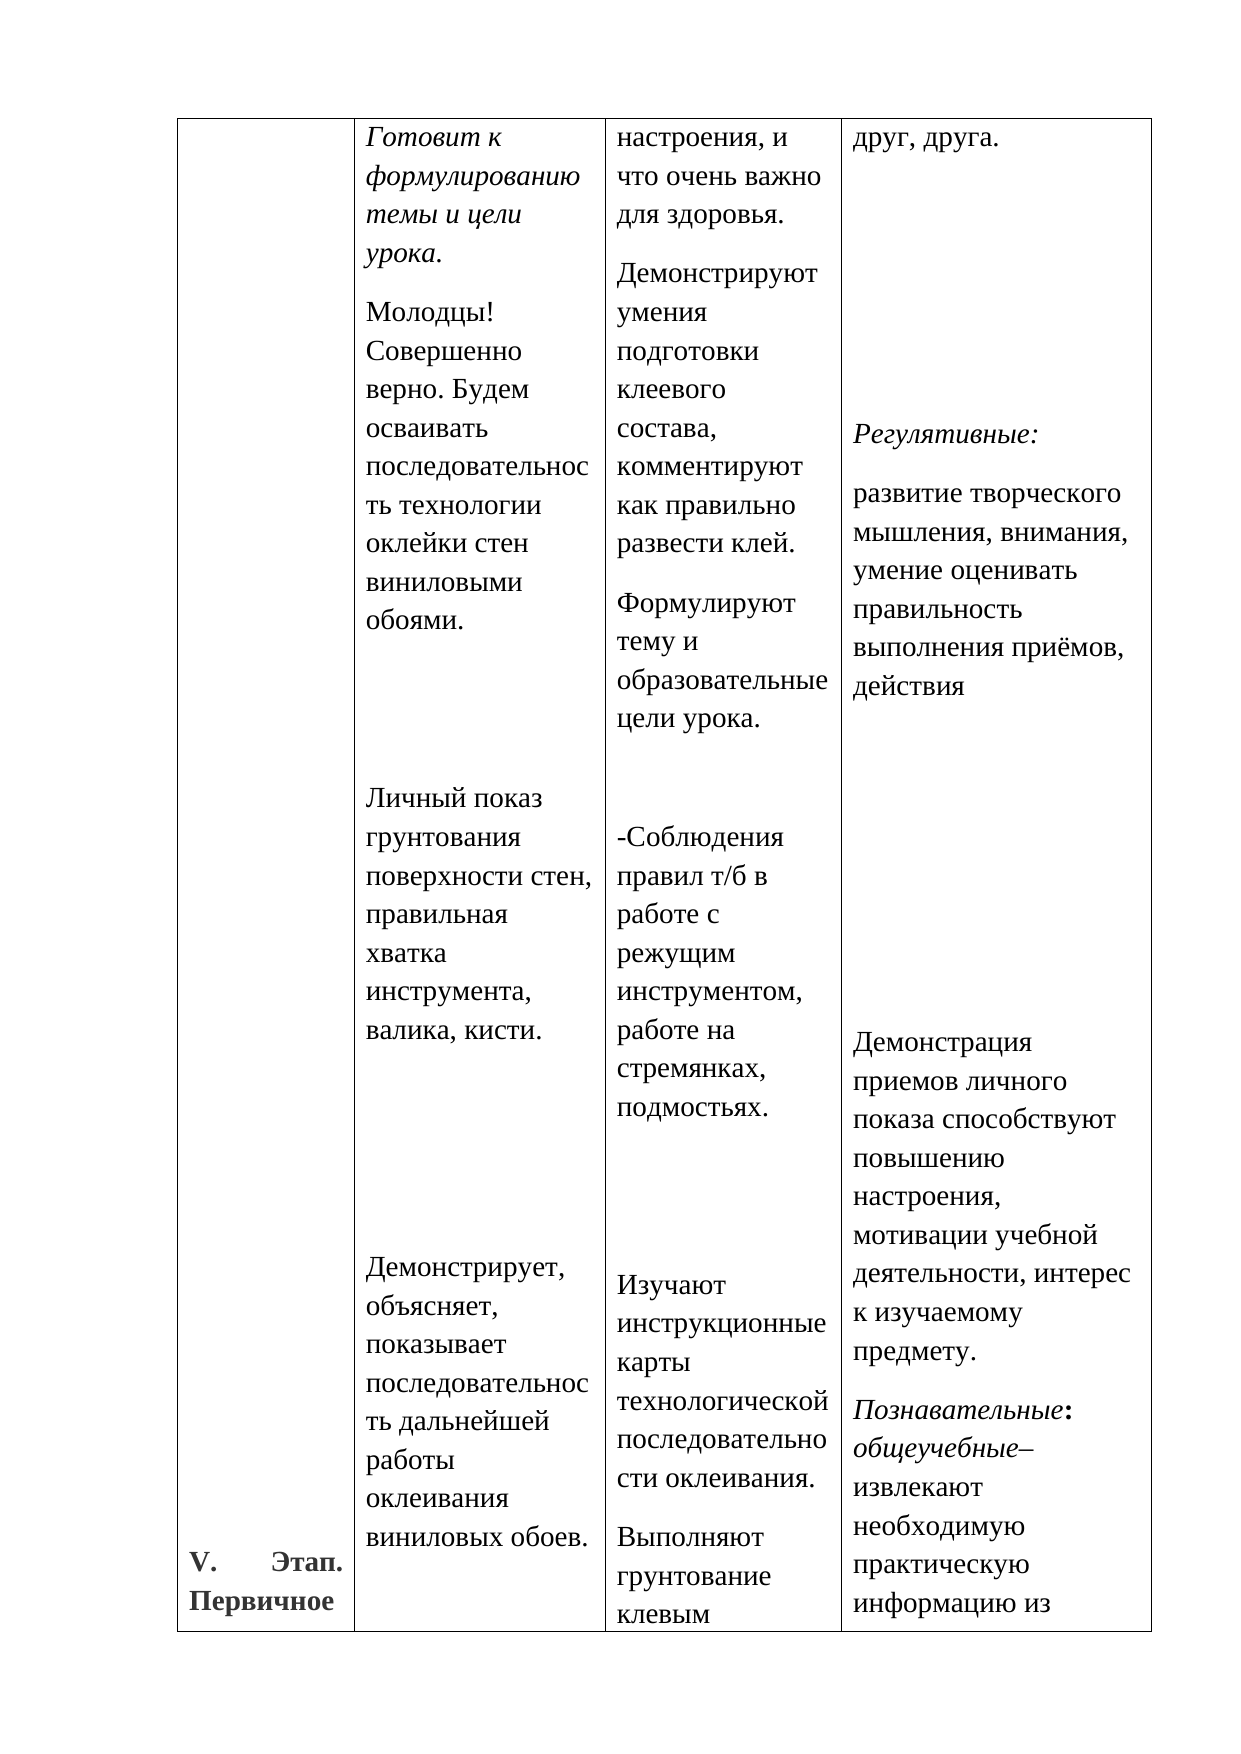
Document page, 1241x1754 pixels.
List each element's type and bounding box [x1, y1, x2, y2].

table_cell [355, 119, 605, 1631]
table_cell [842, 119, 1151, 1631]
table_cell [178, 119, 354, 1631]
table_cell [606, 119, 841, 1631]
